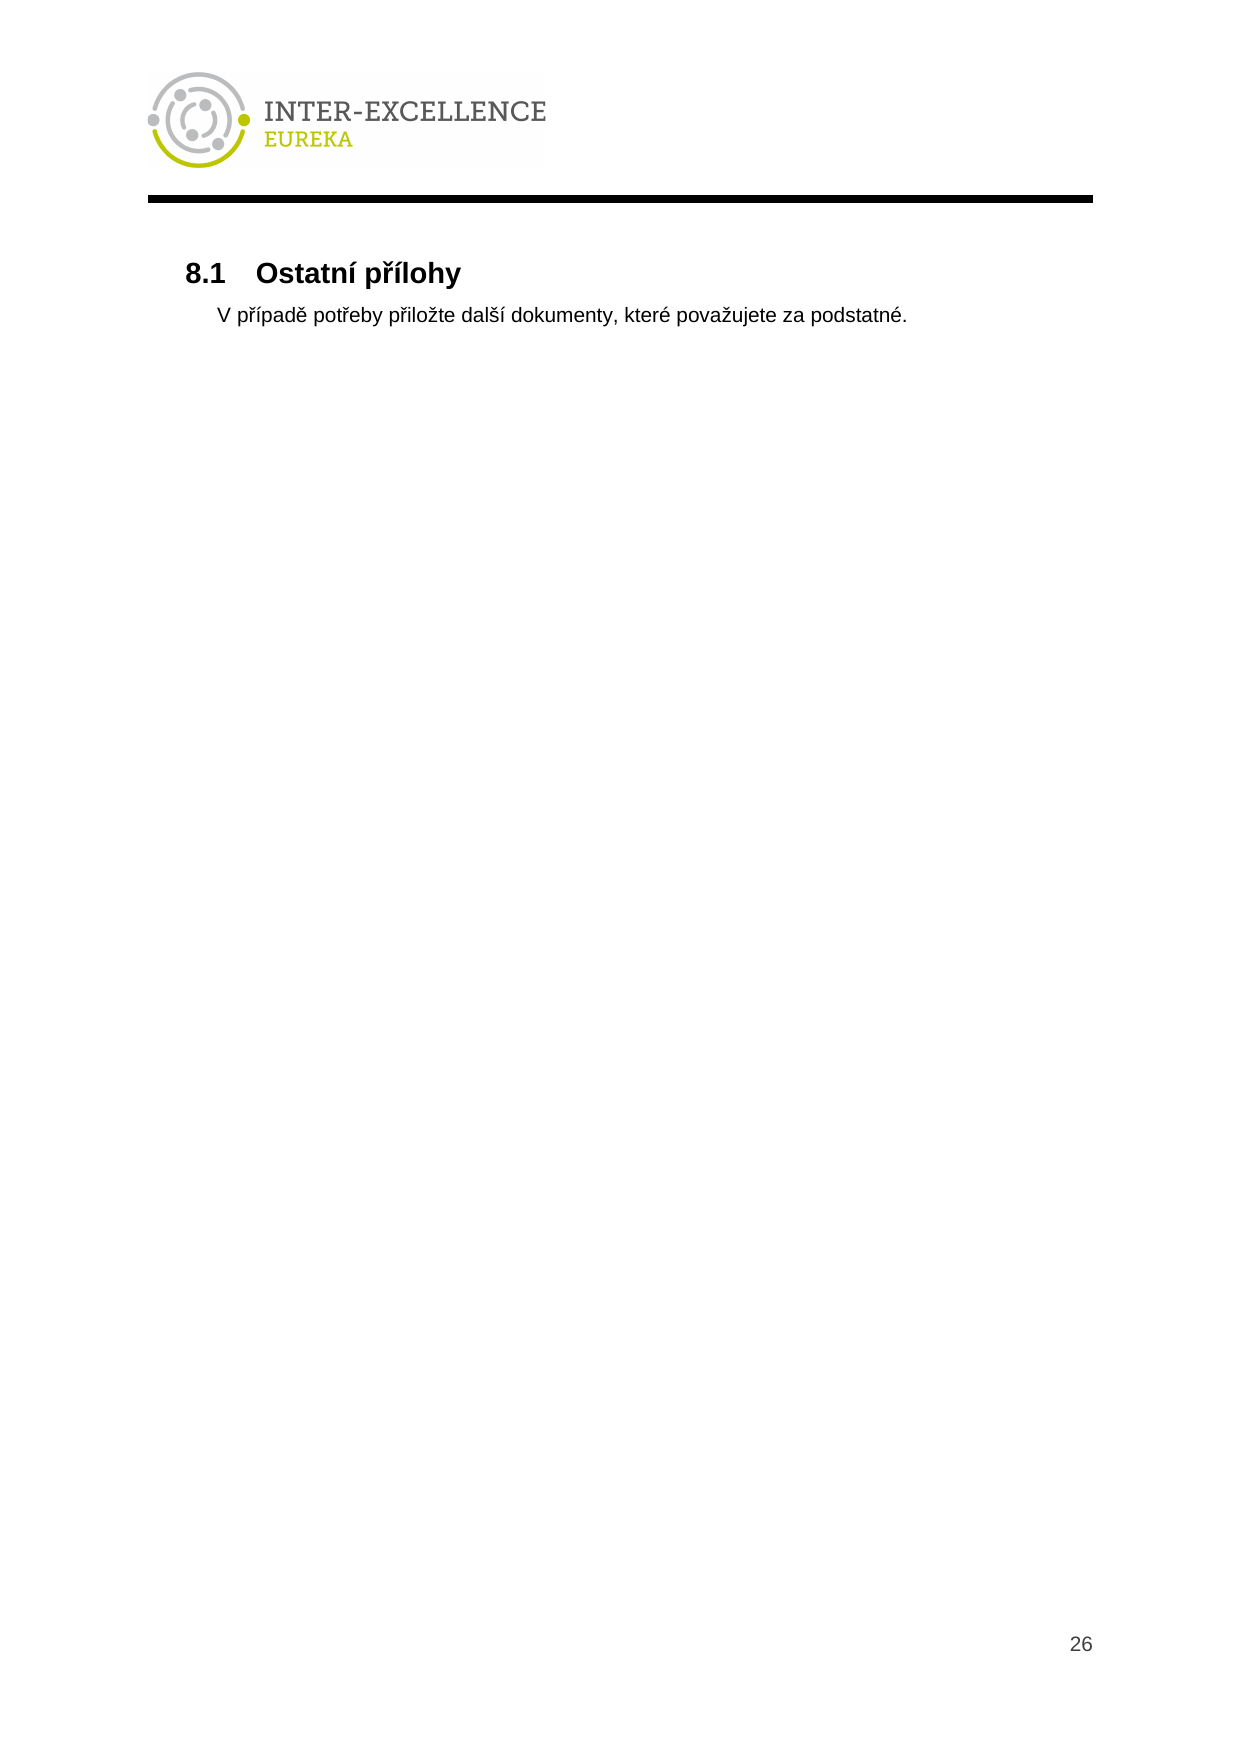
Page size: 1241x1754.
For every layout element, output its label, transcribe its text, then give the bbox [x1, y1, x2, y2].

text V případě potřeby přiložte další dokumenty, které považujete za podstatné. [148, 303, 1093, 327]
picture [147, 72, 546, 168]
list Ostatní přílohy [185, 256, 1093, 289]
